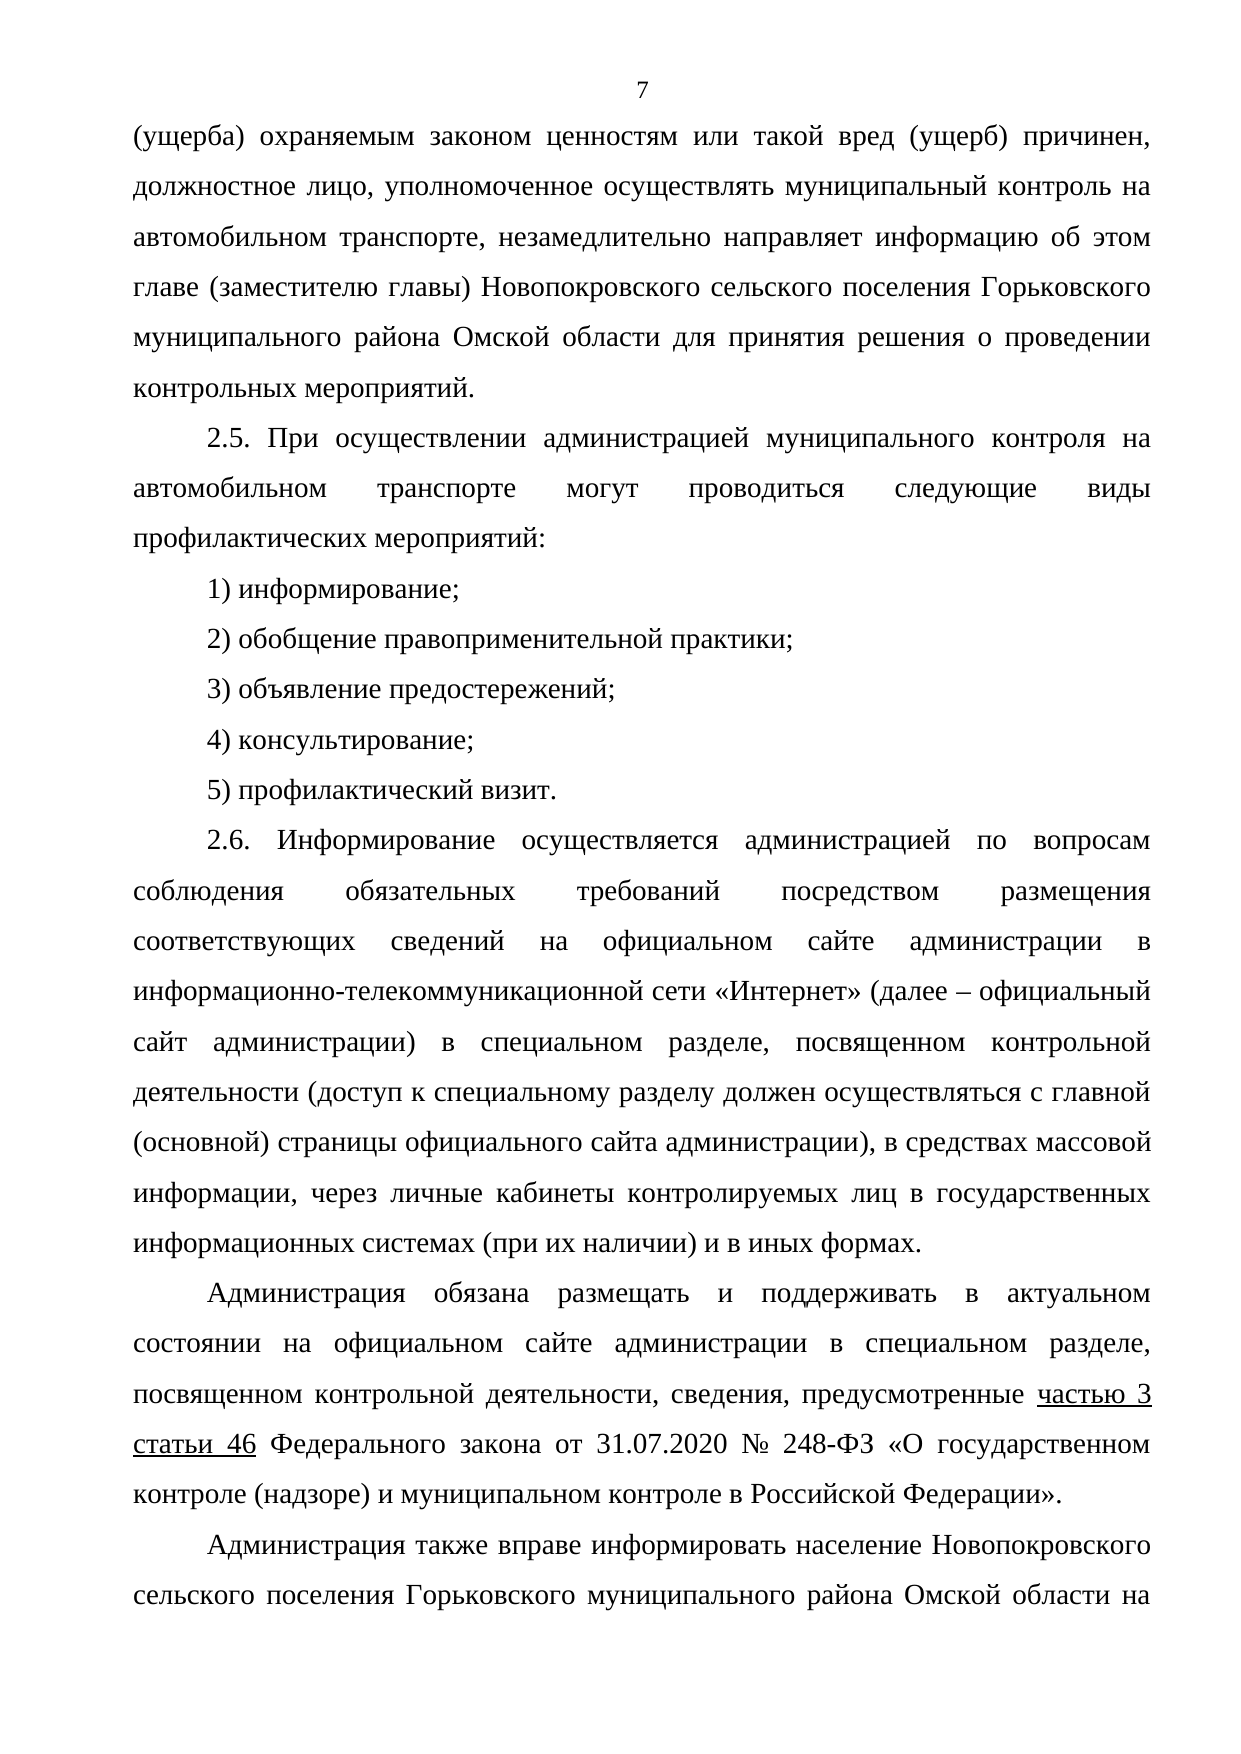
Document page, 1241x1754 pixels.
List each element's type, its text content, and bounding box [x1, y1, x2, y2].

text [133, 1527, 1152, 1611]
text 4) консультирование; [133, 722, 1152, 755]
text 2.6. Информирование осуществляется администрацией по вопросам соблюдения обязательных требований посредством размещения соответствующих сведений на официальном сайте администрации в информационно-телекоммуникационной сети «Интернет» (далее – официальный сайт администрации) в специальном разделе, посвященном контрольной деятельности (доступ к специальному разделу должен осуществляться с главной (основной) страницы официального сайта администрации), в средствах массовой информации, через личные кабинеты контролируемых лиц в государственных информационных системах (при их наличии) и в иных формах. [133, 822, 1152, 1258]
text 1) информирование; [133, 571, 1152, 604]
text 3) объявление предостережений; [133, 672, 1152, 705]
text 5) профилактический визит. [133, 772, 1152, 806]
text Администрация обязана размещать и поддерживать в актуальном состоянии на официальном сайте администрации в специальном разделе, посвященном контрольной деятельности, сведения, предусмотренные частью 3 статьи 46 Федерального закона от 31.07.2020 № 248-ФЗ «О государственном контроле (надзоре) и муниципальном контроле в Российской Федерации». [133, 1275, 1152, 1510]
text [133, 118, 1152, 403]
text 2) обобщение правоприменительной практики; [133, 621, 1152, 655]
text 2.5. При осуществлении администрацией муниципального контроля на автомобильном транспорте могут проводиться следующие виды профилактических мероприятий: [133, 420, 1152, 554]
